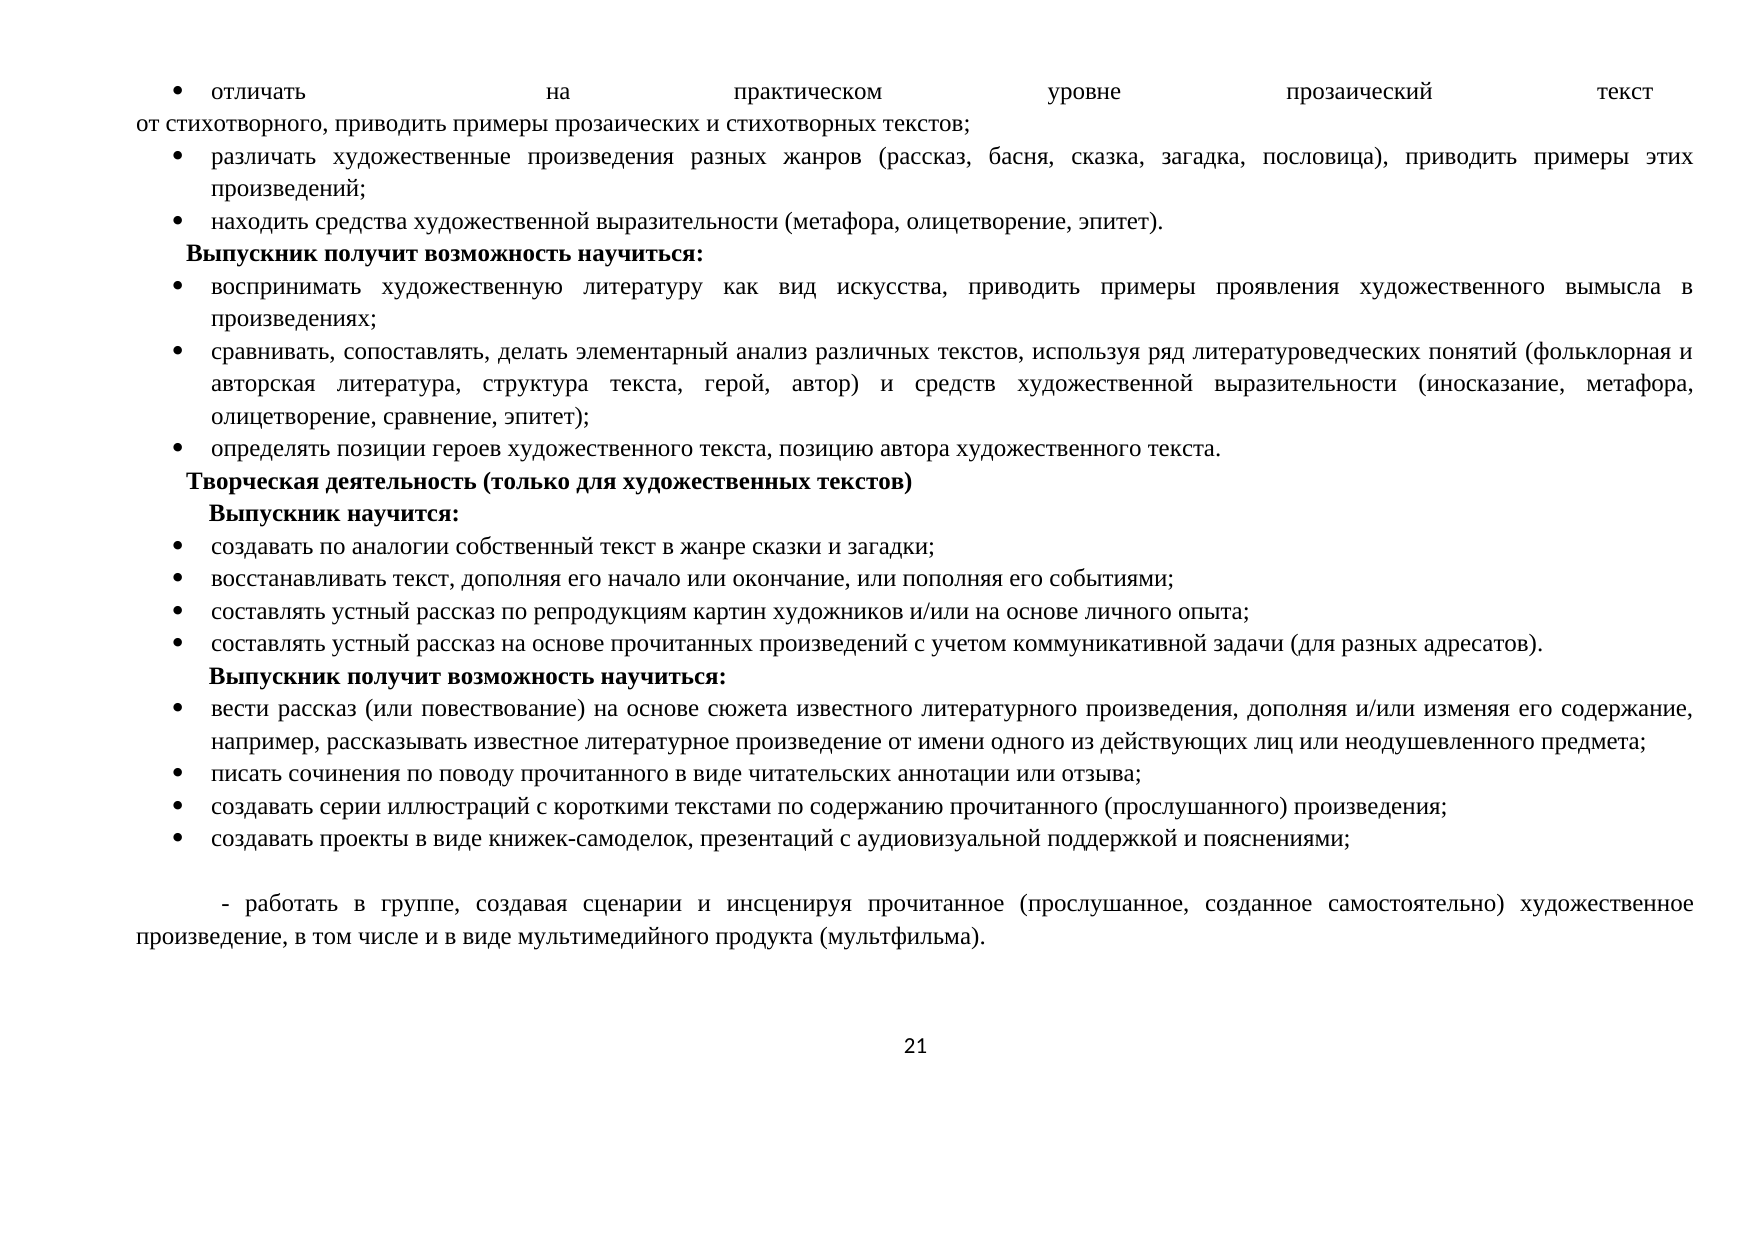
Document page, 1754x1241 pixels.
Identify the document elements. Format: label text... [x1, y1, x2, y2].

list создавать серии иллюстраций с короткими текстами по содержанию прочитанного (прослушанного) произведения; [173, 789, 1695, 821]
list составлять устный рассказ по репродукциям картин художников и/или на основе личного опыта; [173, 594, 1695, 626]
list создавать по аналогии собственный текст в жанре сказки и загадки; [173, 529, 1695, 561]
list создавать проекты в виде книжек-самоделок, презентаций с аудиовизуальной поддержкой и пояснениями; [173, 821, 1695, 854]
list составлять устный рассказ на основе прочитанных произведений с учетом коммуникативной задачи (для разных адресатов). [173, 626, 1695, 659]
text Выпускник научится: [136, 496, 1695, 529]
list отличать на практическом уровне прозаический текст [173, 74, 1695, 106]
list различать художественные произведения разных жанров (рассказ, басня, сказка, загадка, пословица), приводить примеры этих произведений; [173, 139, 1695, 204]
list вести рассказ (или повествование) на основе сюжета известного литературного произведения, дополняя и/или изменяя его содержание, например, рассказывать известное литературное произведение от имени одного из действующих лиц или неодушевленного предмета; [173, 691, 1695, 756]
text от стихотворного, приводить примеры прозаических и стихотворных текстов; [136, 106, 1695, 139]
text - работать в группе, создавая сценарии и инсценируя прочитанное (прослушанное, созданное самостоятельно) художественное произведение, в том числе и в виде мультимедийного продукта (мультфильма). [136, 886, 1695, 951]
list определять позиции героев художественного текста, позицию автора художественного текста. [173, 431, 1695, 464]
list писать сочинения по поводу прочитанного в виде читательских аннотации или отзыва; [173, 756, 1695, 789]
text Выпускник получит возможность научиться: [136, 659, 1695, 691]
list воспринимать художественную литературу как вид искусства, приводить примеры проявления художественного вымысла в произведениях; [173, 269, 1695, 334]
list восстанавливать текст, дополняя его начало или окончание, или пополняя его событиями; [173, 561, 1695, 594]
text Выпускник получит возможность научиться: [186, 236, 1695, 269]
text Творческая деятельность (только для художественных текстов) [186, 464, 1695, 496]
list находить средства художественной выразительности (метафора, олицетворение, эпитет). [173, 204, 1695, 236]
list сравнивать, сопоставлять, делать элементарный анализ различных текстов, используя ряд литературоведческих понятий (фольклорная и авторская литература, структура текста, герой, автор) и средств художественной выразительности (иносказание, метафора, олицетворение, сравнение, эпитет); [173, 334, 1695, 431]
